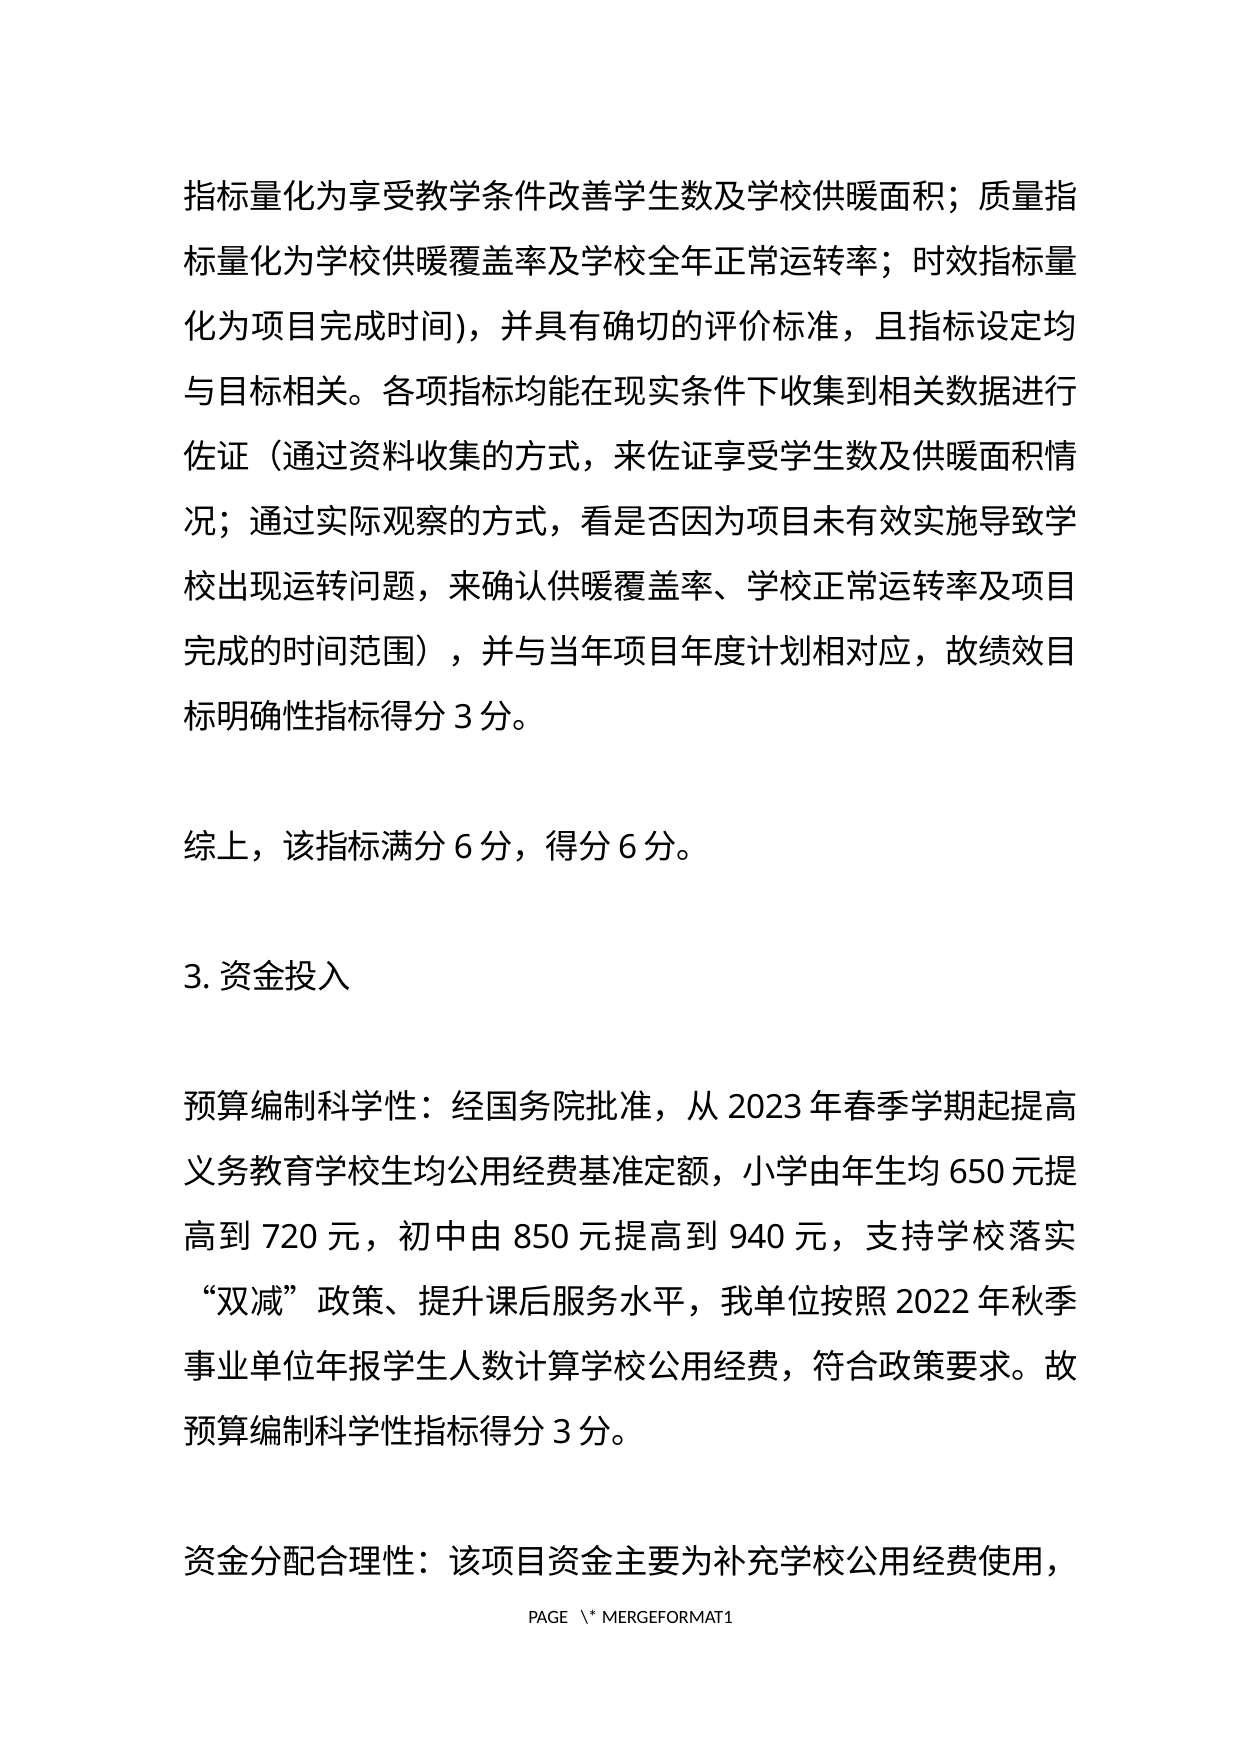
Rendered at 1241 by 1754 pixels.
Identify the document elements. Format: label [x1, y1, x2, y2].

text [183, 162, 1078, 1592]
